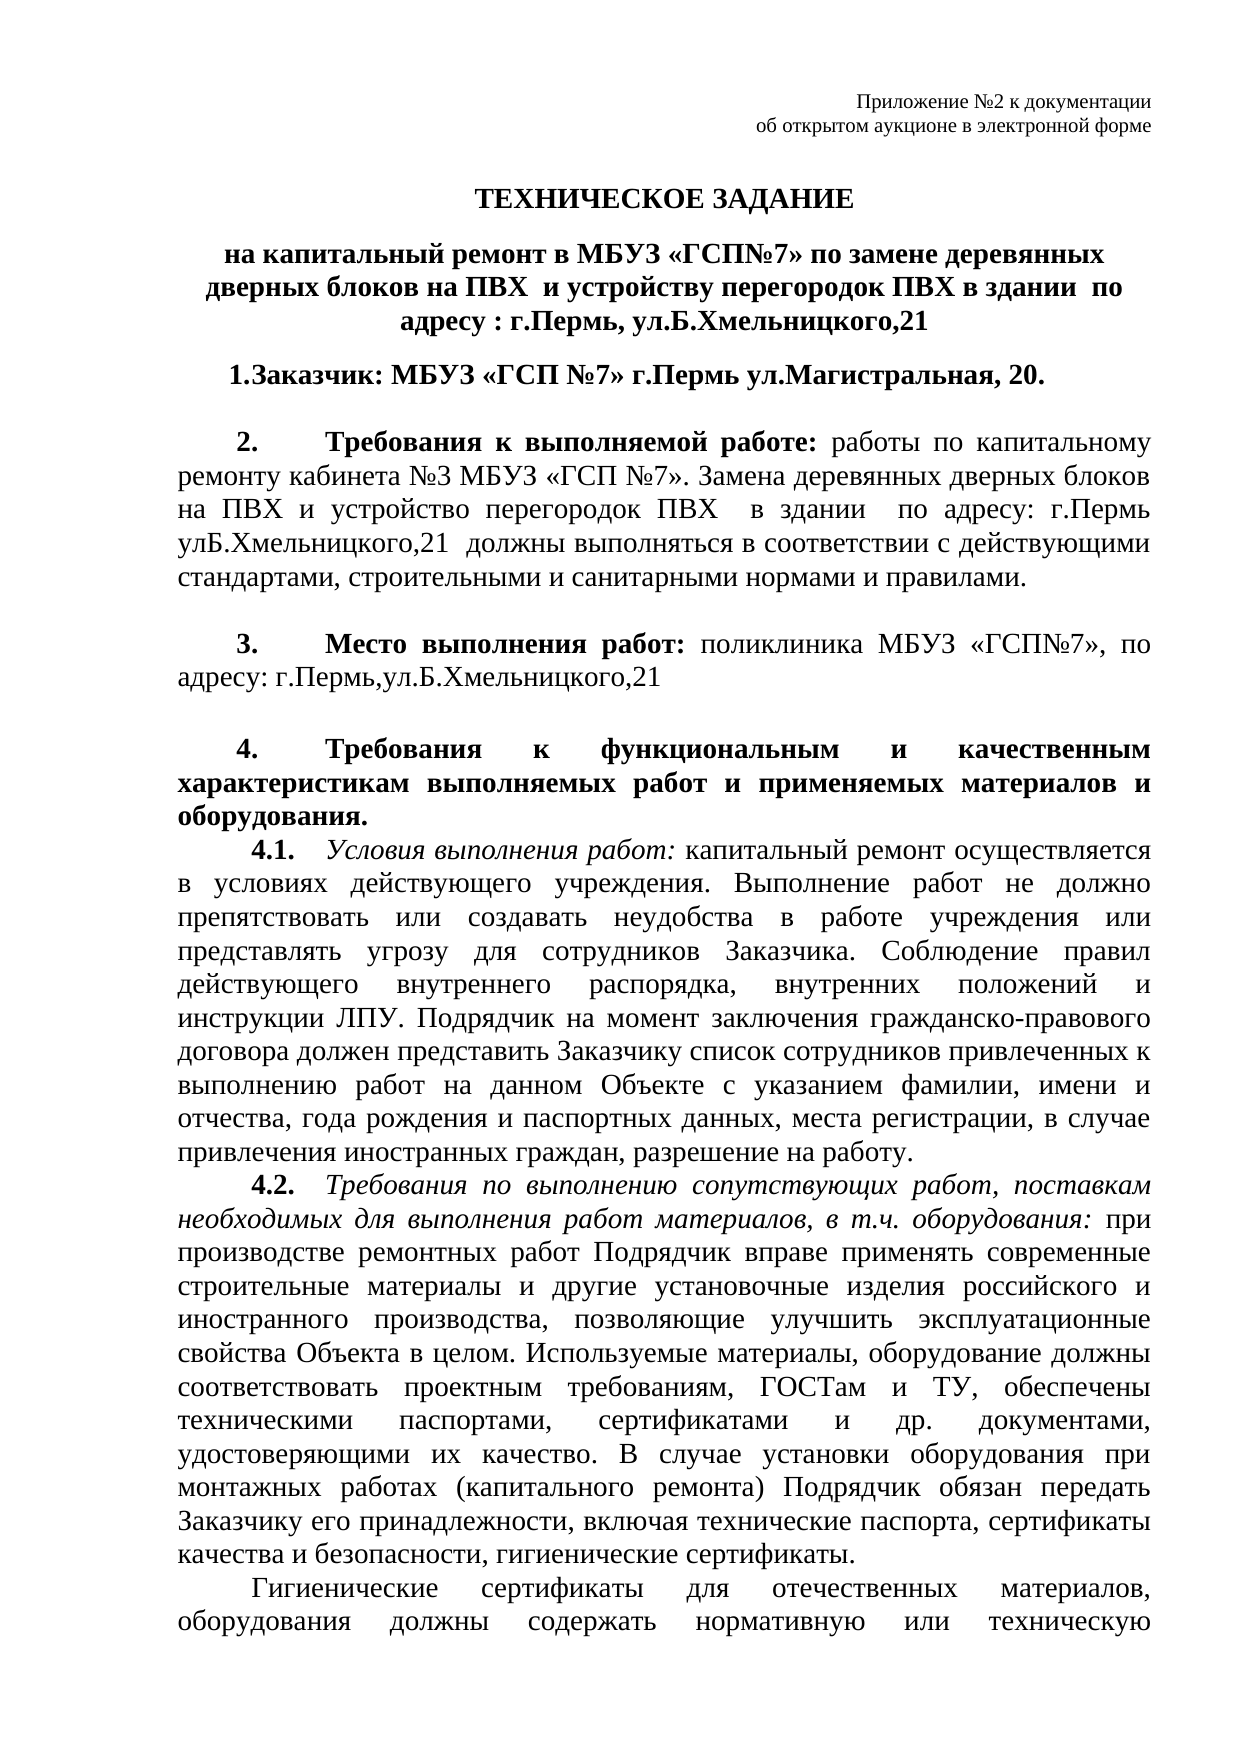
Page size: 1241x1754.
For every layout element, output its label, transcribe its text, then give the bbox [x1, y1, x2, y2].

list Место выполнения работ: поликлиника МБУЗ «ГСП№7», по адресу: г.Пермь,ул.Б.Хмельницкого,21 [177, 626, 1152, 693]
list Условия выполнения работ: капитальный ремонт осуществляется в условиях действующего учреждения. Выполнение работ не должно препятствовать или создавать неудобства в работе учреждения или представлять угрозу для сотрудников Заказчика. Соблюдение правил действующего внутреннего распорядка, внутренних положений и инструкции ЛПУ. Подрядчик на момент заключения гражданско-правового договора должен представить Заказчику список сотрудников привлеченных к выполнению работ на данном Объекте с указанием фамилии, имени и отчества, года рождения и паспортных данных, места регистрации, в случае привлечения иностранных граждан, разрешение на работу. [177, 832, 1152, 1167]
text на капитальный ремонт в МБУЗ «ГСП№7» по замене деревянных дверных блоков на ПВХ и устройству перегородок ПВХ в здании по адресу : г.Пермь, ул.Б.Хмельницкого,21 [177, 236, 1152, 337]
list Требования к функциональным и качественным характеристикам выполняемых работ и применяемых материалов и оборудования. [177, 731, 1152, 832]
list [177, 1570, 1152, 1637]
list Заказчик: МБУЗ «ГСП №7» г.Пермь ул.Магистральная, 20. [228, 357, 1152, 391]
list Требования к выполняемой работе: работы по капитальному ремонту кабинета №3 МБУЗ «ГСП №7». Замена деревянных дверных блоков на ПВХ и устройство перегородок ПВХ в здании по адресу: г.Пермь улБ.Хмельницкого,21 должны выполняться в соответствии с действующими стандартами, строительными и санитарными нормами и правилами. [177, 424, 1152, 592]
text ТЕХНИЧЕСКОЕ ЗАДАНИЕ [177, 182, 1152, 215]
list Требования по выполнению сопутствующих работ, поставкам необходимых для выполнения работ материалов, в т.ч. оборудования: при производстве ремонтных работ Подрядчик вправе применять современные строительные материалы и другие установочные изделия российского и иностранного производства, позволяющие улучшить эксплуатационные свойства Объекта в целом. Используемые материалы, оборудование должны соответствовать проектным требованиям, ГОСТам и ТУ, обеспечены техническими паспортами, сертификатами и др. документами, удостоверяющими их качество. В случае установки оборудования при монтажных работах (капитального ремонта) Подрядчик обязан передать Заказчику его принадлежности, включая технические паспорта, сертификаты качества и безопасности, гигиенические сертификаты. [177, 1167, 1152, 1570]
text Приложение №2 к документации [177, 89, 1152, 113]
text об открытом аукционе в электронной форме [177, 113, 1152, 137]
